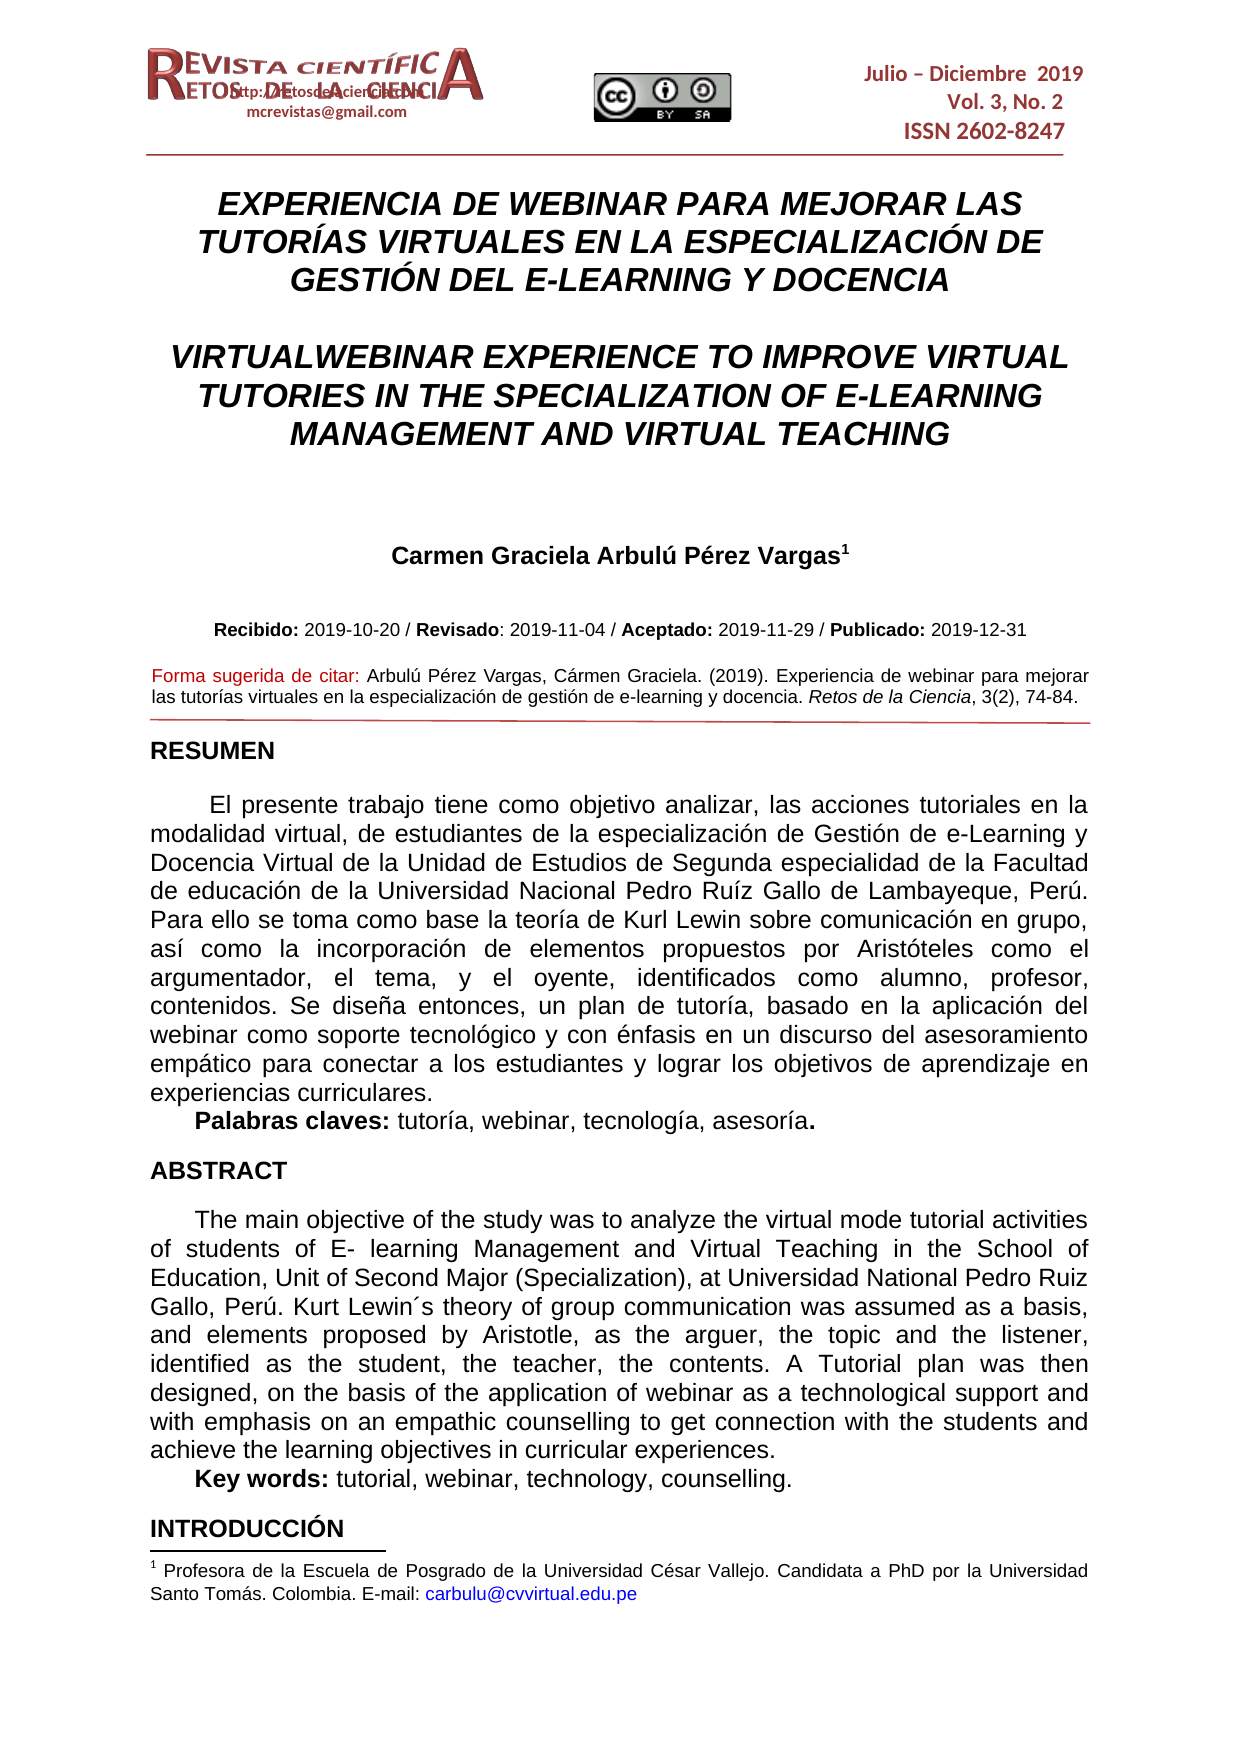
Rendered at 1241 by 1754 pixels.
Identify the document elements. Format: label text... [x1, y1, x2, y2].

text Key words: tutorial, webinar, technology, counselling. [150, 1464, 1090, 1493]
text The main objective of the study was to analyze the virtual mode tutorial activities of students of E- learning Management and Virtual Teaching in the School of Education, Unit of Second Major (Specialization), at Universidad National Pedro Ruiz Gallo, Perú. Kurt Lewin´s theory of group communication was assumed as a basis, and elements proposed by Aristotle, as the arguer, the topic and the listener, identified as the student, the teacher, the contents. A Tutorial plan was then designed, on the basis of the application of webinar as a technological support and with emphasis on an empathic counselling to get connection with the students and achieve the learning objectives in curricular experiences. [150, 1206, 1090, 1464]
text Palabras claves: tutoría, webinar, tecnología, asesoría. [150, 1106, 1090, 1135]
list El presente trabajo tiene como objetivo analizar, las acciones tutoriales en la modalidad virtual, de estudiantes de la especialización de Gestión de e-Learning y Docencia Virtual de la Unidad de Estudios de Segunda especialidad de la Facultad de educación de la Universidad Nacional Pedro Ruíz Gallo de Lambayeque, Perú. Para ello se toma como base la teoría de Kurl Lewin sobre comunicación en grupo, así como la incorporación de elementos propuestos por Aristóteles como el argumentador, el tema, y el oyente, identificados como alumno, profesor, contenidos. Se diseña entonces, un plan de tutoría, basado en la aplicación del webinar como soporte tecnológico y con énfasis en un discurso del asesoramiento empático para conectar a los estudiantes y lograr los objetivos de aprendizaje en experiencias curriculares. [150, 790, 1090, 1106]
text Carmen Graciela Arbulú Pérez Vargas [150, 541, 1090, 569]
picture [146, 47, 485, 100]
text Recibido: 2019-10-20 / Revisado: 2019-11-04 / Aceptado: 2019-11-29 / Publicado: 2019-12-31 [150, 619, 1090, 641]
text INTRODUCCIÓN [150, 1514, 1090, 1543]
picture [593, 73, 732, 122]
text ABSTRACT [150, 1156, 1090, 1185]
text RESUMEN [150, 736, 1090, 765]
text EXPERIENCIA DE WEBINAR PARA MEJORAR LAS TUTORÍAS VIRTUALES EN LA ESPECIALIZACIÓN DE GESTIÓN DEL E-LEARNING Y DOCENCIA [150, 183, 1090, 299]
text VIRTUALWEBINAR EXPERIENCE TO IMPROVE VIRTUAL TUTORIES IN THE SPECIALIZATION OF E-LEARNING MANAGEMENT AND VIRTUAL TEACHING [150, 337, 1090, 453]
